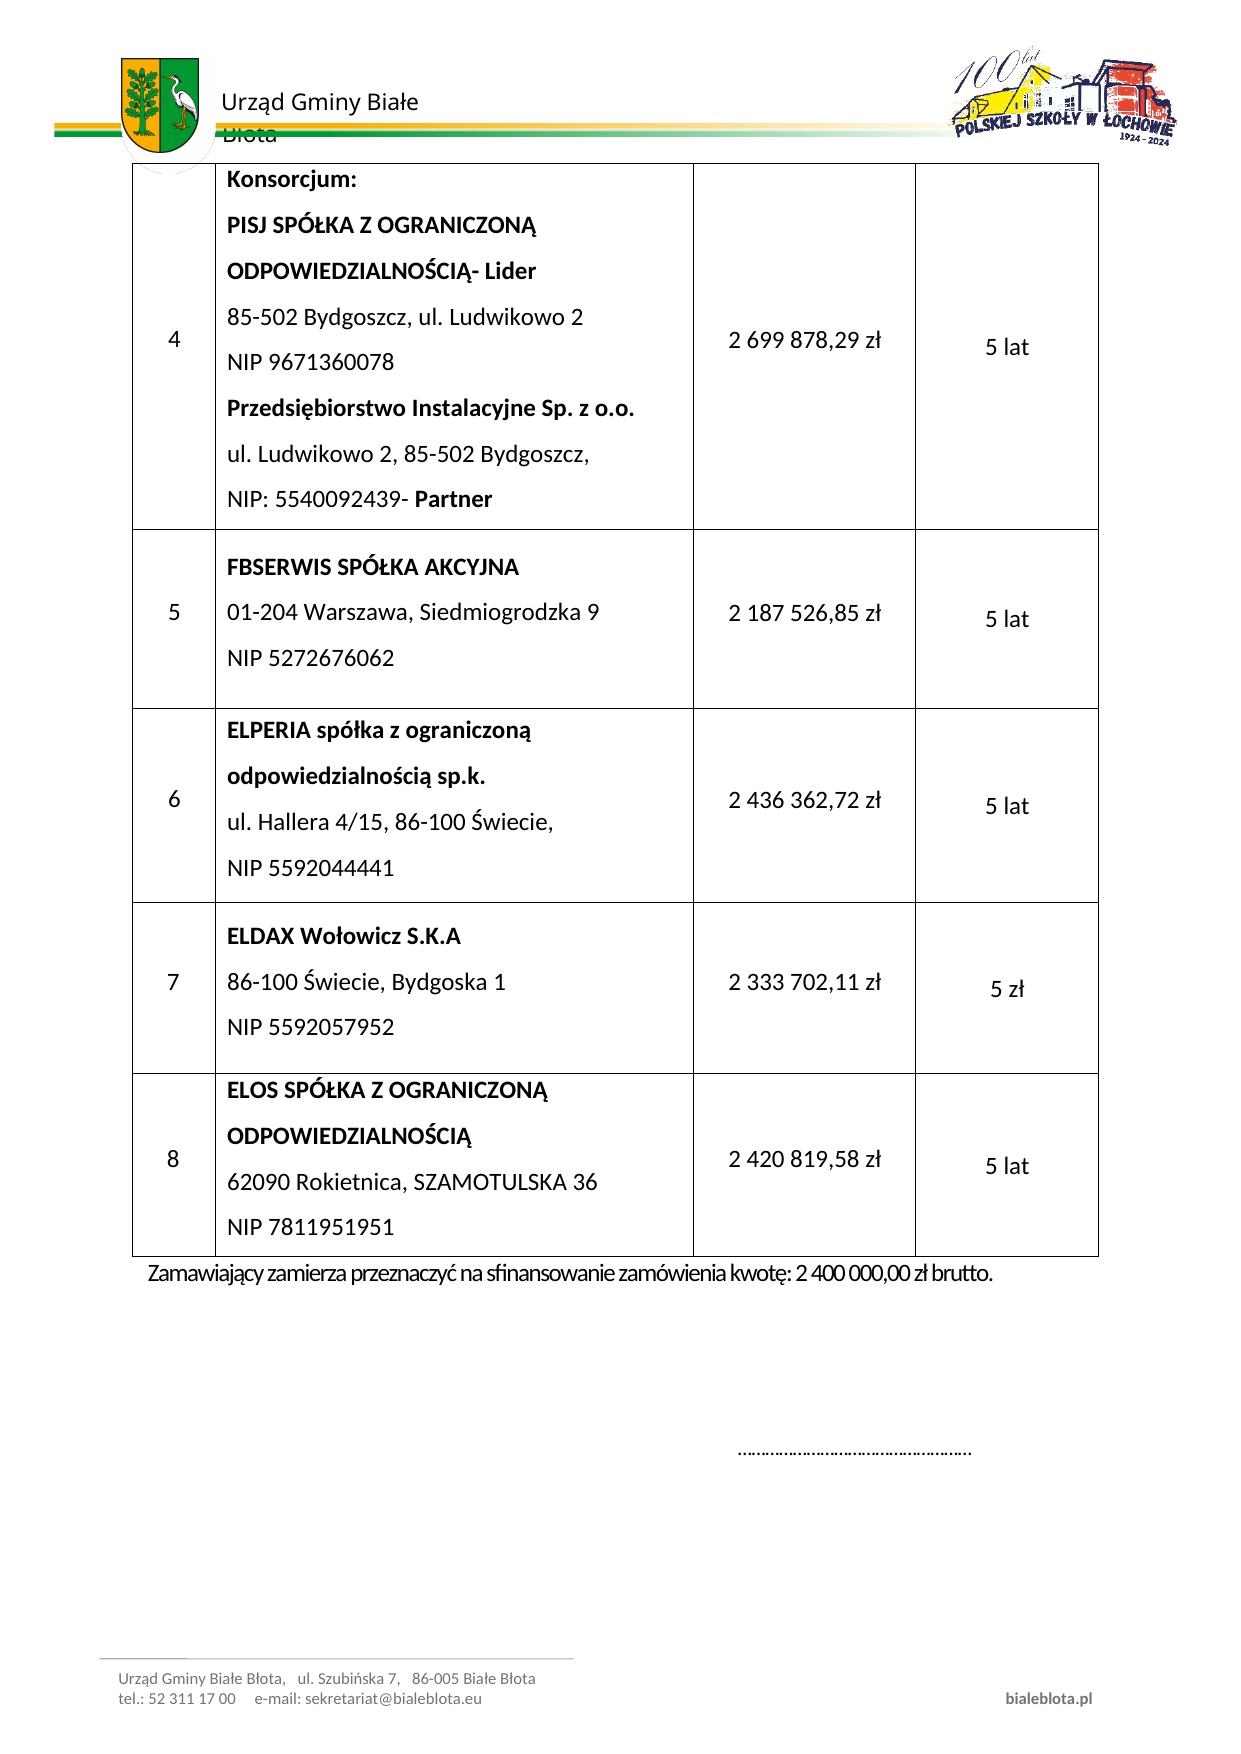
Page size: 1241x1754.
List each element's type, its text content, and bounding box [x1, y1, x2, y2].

table_cell 6 [133, 709, 215, 902]
table_cell Konsorcjum: PISJ SPÓŁKA Z OGRANICZONĄ ODPOWIEDZIALNOŚCIĄ- Lider 85-502 Bydgoszcz, ul. Ludwikowo 2 NIP 9671360078 Przedsiębiorstwo Instalacyjne Sp. z o.o. ul. Ludwikowo 2, 85-502 Bydgoszcz, NIP: 5540092439- Partner [216, 164, 693, 528]
table_cell 2 436 362,72 zł [694, 709, 915, 902]
table_cell 7 [133, 903, 215, 1073]
text …………………………………………… [620, 1435, 1093, 1460]
table_cell 2 699 878,29 zł [694, 164, 915, 528]
table_cell 5 zł [916, 903, 1098, 1073]
table_cell 5 lat [916, 709, 1098, 902]
table_cell 2 187 526,85 zł [694, 530, 915, 708]
table_cell 8 [133, 1074, 215, 1256]
table_cell 2 333 702,11 zł [694, 903, 915, 1073]
table_cell 5 [133, 530, 215, 708]
table_cell 2 420 819,58 zł [694, 1074, 915, 1256]
table_cell ELPERIA spółka z ograniczoną odpowiedzialnością sp.k. ul. Hallera 4/15, 86-100 Świecie, NIP 5592044441 [216, 709, 693, 902]
picture [216, 46, 1179, 146]
table_cell 4 [133, 164, 215, 528]
table_cell ELDAX Wołowicz S.K.A 86-100 Świecie, Bydgoska 1 NIP 5592057952 [216, 903, 693, 1073]
table_cell 5 lat [916, 164, 1098, 528]
text Zamawiający zamierza przeznaczyć na sfinansowanie zamówienia kwotę: 2 400 000,00 zł brutto. [148, 1257, 1079, 1331]
table_cell 5 lat [916, 530, 1098, 708]
table_cell ELOS SPÓŁKA Z OGRANICZONĄ ODPOWIEDZIALNOŚCIĄ 62090 Rokietnica, SZAMOTULSKA 36 NIP 7811951951 [216, 1074, 693, 1256]
table_cell 5 lat [916, 1074, 1098, 1256]
picture [54, 58, 199, 153]
table_cell FBSERWIS SPÓŁKA AKCYJNA 01-204 Warszawa, Siedmiogrodzka 9 NIP 5272676062 [216, 530, 693, 708]
